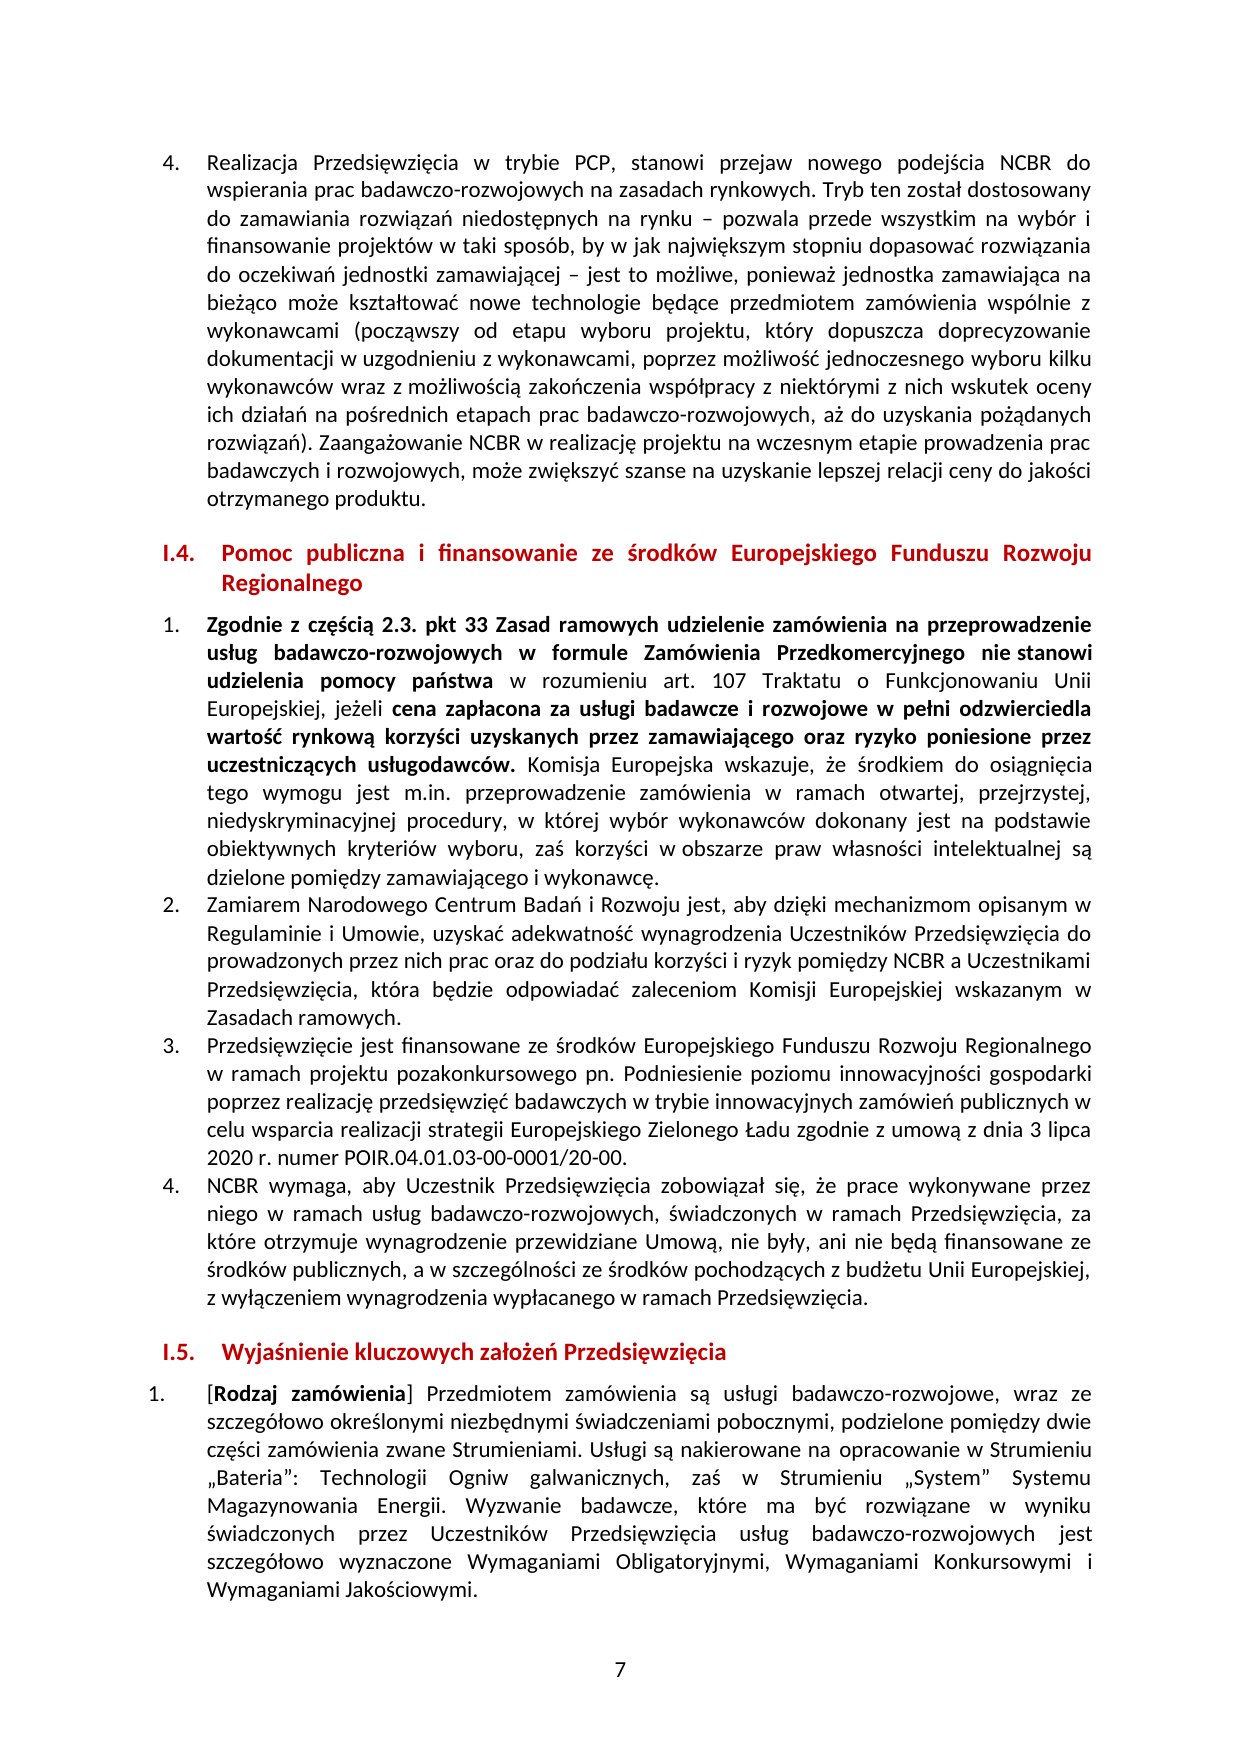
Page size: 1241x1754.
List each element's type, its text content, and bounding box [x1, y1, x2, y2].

list Zgodnie z częścią 2.3. pkt 33 Zasad ramowych udzielenie zamówienia na przeprowadzenie usług badawczo-rozwojowych w formule Zamówienia Przedkomercyjnego nie stanowi udzielenia pomocy państwa w rozumieniu art. 107 Traktatu o Funkcjonowaniu Unii Europejskiej, jeżeli cena zapłacona za usługi badawcze i rozwojowe w pełni odzwierciedla wartość rynkową korzyści uzyskanych przez zamawiającego oraz ryzyko poniesione przez uczestniczących usługodawców. Komisja Europejska wskazuje, że środkiem do osiągnięcia tego wymogu jest m.in. przeprowadzenie zamówienia w ramach otwartej, przejrzystej, niedyskryminacyjnej procedury, w której wybór wykonawców dokonany jest na podstawie obiektywnych kryteriów wyboru, zaś korzyści w obszarze praw własności intelektualnej są dzielone pomiędzy zamawiającego i wykonawcę. [162, 610, 1093, 891]
list Zamiarem Narodowego Centrum Badań i Rozwoju jest, aby dzięki mechanizmom opisanym w Regulaminie i Umowie, uzyskać adekwatność wynagrodzenia Uczestników Przedsięwzięcia do prowadzonych przez nich prac oraz do podziału korzyści i ryzyk pomiędzy NCBR a Uczestnikami Przedsięwzięcia, która będzie odpowiadać zaleceniom Komisji Europejskiej wskazanym w Zasadach ramowych. [162, 891, 1093, 1031]
subtitle Pomoc publiczna i finansowanie ze środków Europejskiego Funduszu Rozwoju Regionalnego [162, 537, 1093, 598]
list Realizacja Przedsięwzięcia w trybie PCP, stanowi przejaw nowego podejścia NCBR do wspierania prac badawczo-rozwojowych na zasadach rynkowych. Tryb ten został dostosowany do zamawiania rozwiązań niedostępnych na rynku – pozwala przede wszystkim na wybór i finansowanie projektów w taki sposób, by w jak największym stopniu dopasować rozwiązania do oczekiwań jednostki zamawiającej – jest to możliwe, ponieważ jednostka zamawiająca na bieżąco może kształtować nowe technologie będące przedmiotem zamówienia wspólnie z wykonawcami (począwszy od etapu wyboru projektu, który dopuszcza doprecyzowanie dokumentacji w uzgodnieniu z wykonawcami, poprzez możliwość jednoczesnego wyboru kilku wykonawców wraz z możliwością zakończenia współpracy z niektórymi z nich wskutek oceny ich działań na pośrednich etapach prac badawczo-rozwojowych, aż do uzyskania pożądanych rozwiązań). Zaangażowanie NCBR w realizację projektu na wczesnym etapie prowadzenia prac badawczych i rozwojowych, może zwiększyć szanse na uzyskanie lepszej relacji ceny do jakości otrzymanego produktu. [162, 148, 1093, 512]
list Przedsięwzięcie jest finansowane ze środków Europejskiego Funduszu Rozwoju Regionalnego w ramach projektu pozakonkursowego pn. Podniesienie poziomu innowacyjności gospodarki poprzez realizację przedsięwzięć badawczych w trybie innowacyjnych zamówień publicznych w celu wsparcia realizacji strategii Europejskiego Zielonego Ładu zgodnie z umową z dnia 3 lipca 2020 r. numer POIR.04.01.03-00-0001/20-00. [162, 1031, 1093, 1171]
list NCBR wymaga, aby Uczestnik Przedsięwzięcia zobowiązał się, że prace wykonywane przez niego w ramach usług badawczo-rozwojowych, świadczonych w ramach Przedsięwzięcia, za które otrzymuje wynagrodzenie przewidziane Umową, nie były, ani nie będą finansowane ze środków publicznych, a w szczególności ze środków pochodzących z budżetu Unii Europejskiej, z wyłączeniem wynagrodzenia wypłacanego w ramach Przedsięwzięcia. [162, 1171, 1093, 1311]
list [Rodzaj zamówienia] Przedmiotem zamówienia są usługi badawczo-rozwojowe, wraz ze szczegółowo określonymi niezbędnymi świadczeniami pobocznymi, podzielone pomiędzy dwie części zamówienia zwane Strumieniami. Usługi są nakierowane na opracowanie w Strumieniu „Bateria”: Technologii Ogniw galwanicznych, zaś w Strumieniu „System” Systemu Magazynowania Energii. Wyzwanie badawcze, które ma być rozwiązane w wyniku świadczonych przez Uczestników Przedsięwzięcia usług badawczo-rozwojowych jest szczegółowo wyznaczone Wymaganiami Obligatoryjnymi, Wymaganiami Konkursowymi i Wymaganiami Jakościowymi. [148, 1379, 1093, 1603]
subtitle Wyjaśnienie kluczowych założeń Przedsięwzięcia [162, 1336, 1093, 1366]
